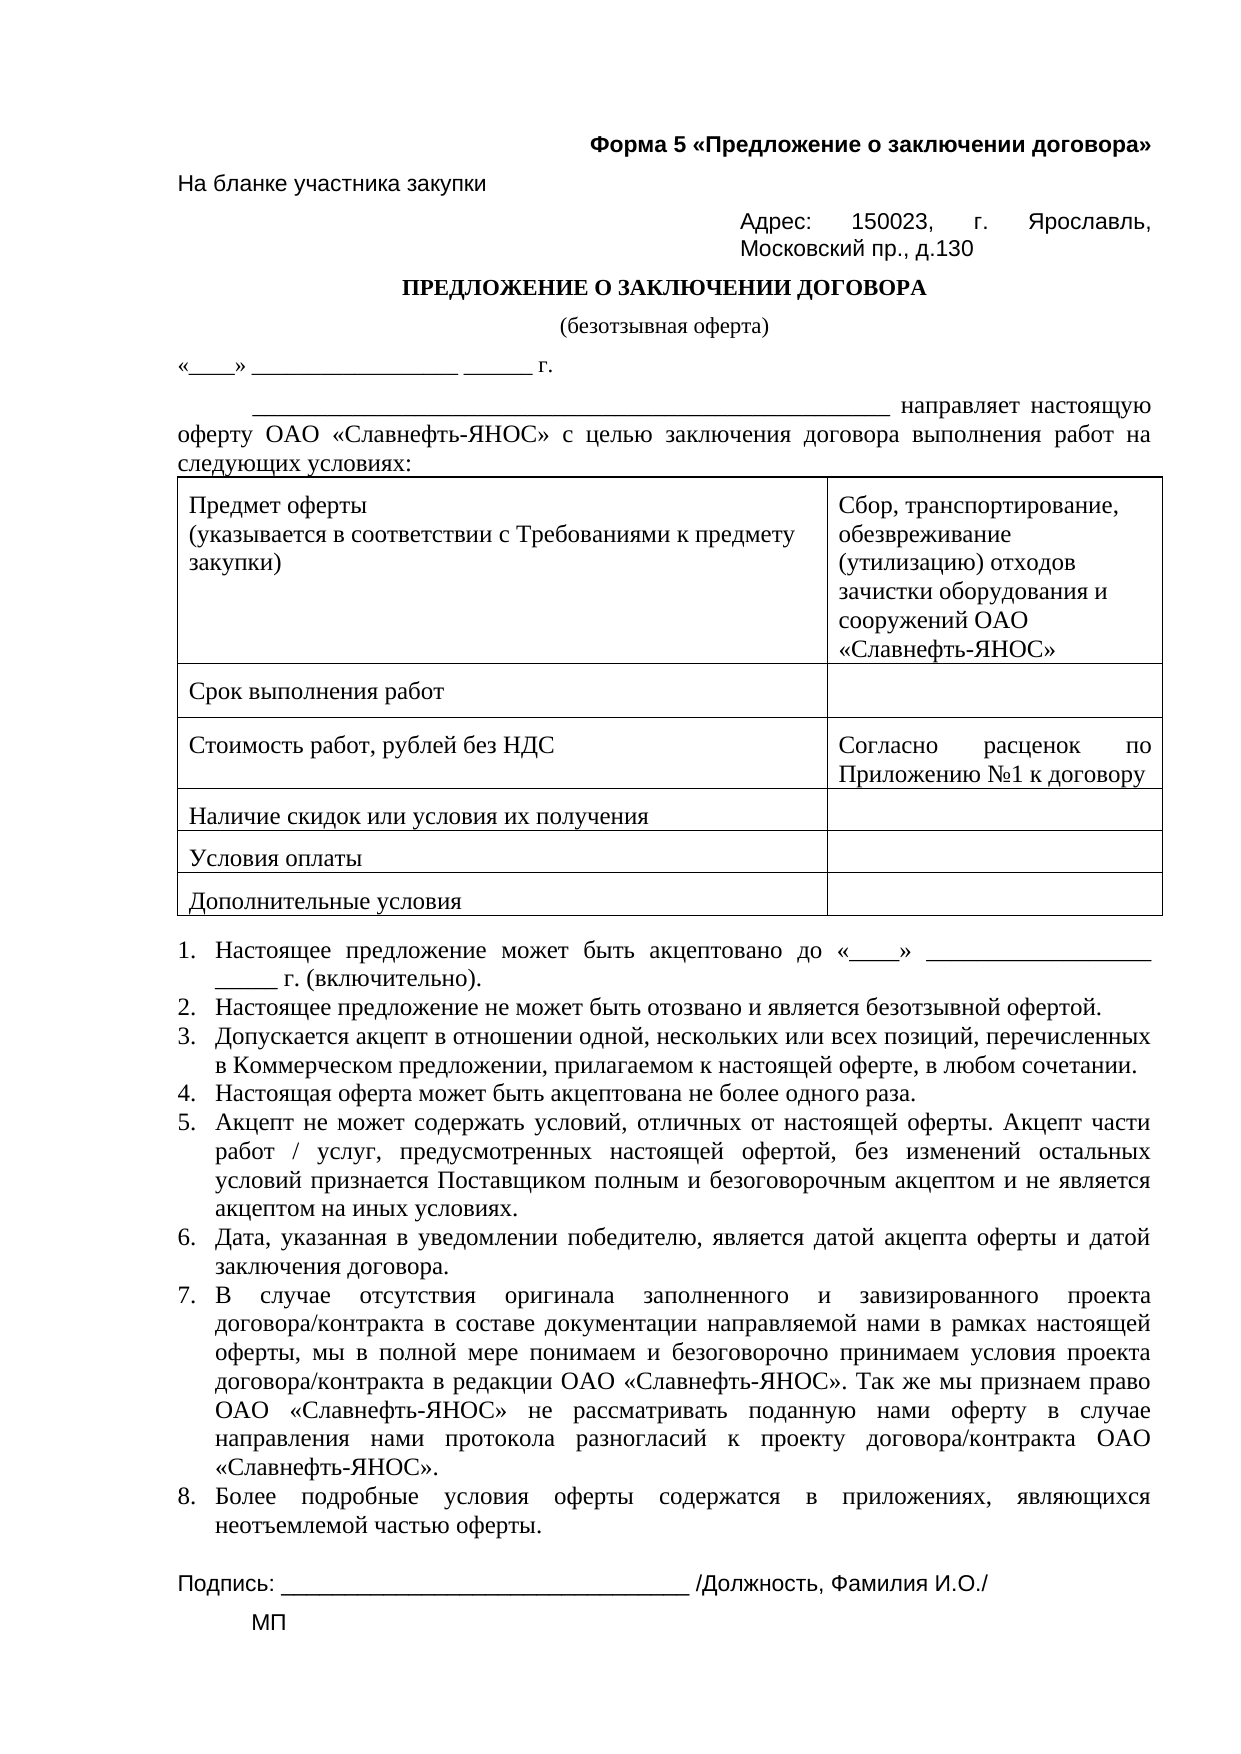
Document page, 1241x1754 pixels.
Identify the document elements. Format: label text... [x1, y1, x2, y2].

table_cell [828, 789, 1162, 830]
table_cell [828, 664, 1162, 717]
list Настоящая оферта может быть акцептована не более одного раза. [177, 1078, 1152, 1107]
table_cell Срок выполнения работ [178, 664, 827, 717]
text ___________________________________________________ направляет настоящую оферту ОАО «Славнефть-ЯНОС» с целью заключения договора выполнения работ на следующих условиях: [177, 390, 1152, 476]
list Допускается акцепт в отношении одной, нескольких или всех позиций, перечисленных в Коммерческом предложении, прилагаемом к настоящей оферте, в любом сочетании. [177, 1021, 1152, 1078]
list Настоящее предложение не может быть отозвано и является безотзывной офертой. [177, 992, 1152, 1021]
table_cell Стоимость работ, рублей без НДС [178, 718, 827, 788]
table_cell Условия оплаты [178, 831, 827, 872]
text «____» __________________ ______ г. [177, 351, 1152, 378]
text Форма 5 «Предложение о заключении договора» [325, 131, 1152, 157]
table_cell [828, 873, 1162, 914]
list В случае отсутствия оригинала заполненного и завизированного проекта договора/контракта в составе документации направляемой нами в рамках настоящей оферты, мы в полной мере понимаем и безоговорочно принимаем условия проекта договора/контракта в редакции ОАО «Славнефть-ЯНОС». Так же мы признаем право ОАО «Славнефть-ЯНОС» не рассматривать поданную нами оферту в случае направления нами протокола разногласий к проекту договора/контракта ОАО «Славнефть-ЯНОС». [177, 1280, 1152, 1481]
table_cell [828, 831, 1162, 872]
text МП [177, 1609, 1152, 1635]
text (безотзывная оферта) [177, 312, 1152, 339]
list Более подробные условия оферты содержатся в приложениях, являющихся неотъемлемой частью оферты. [177, 1481, 1152, 1538]
table_cell Дополнительные условия [178, 873, 827, 914]
list Настоящее предложение может быть акцептовано до «____» __________________ _____ г. (включительно). [177, 935, 1152, 992]
table_cell Наличие скидок или условия их получения [178, 789, 827, 830]
table_header Предмет оферты (указывается в соответствии с Требованиями к предмету закупки) [178, 478, 827, 662]
text Подпись: ________________________________ /Должность, Фамилия И.О./ [177, 1570, 1152, 1597]
text На бланке участника закупки [177, 169, 1152, 196]
text Адрес: 150023, г. Ярославль, Московский пр., д.130 [740, 208, 1152, 261]
table_header Сбор, транспортирование, обезвреживание (утилизацию) отходов зачистки оборудования и сооружений ОАО «Славнефть-ЯНОС» [828, 478, 1162, 662]
list Дата, указанная в уведомлении победителю, является датой акцепта оферты и датой заключения договора. [177, 1222, 1152, 1280]
text ПРЕДЛОЖЕНИЕ О ЗАКЛЮЧЕНИИ ДОГОВОРА [177, 273, 1152, 300]
table_cell Согласно расценок по Приложению №1 к договору [828, 718, 1162, 788]
list Акцепт не может содержать условий, отличных от настоящей оферты. Акцепт части работ / услуг, предусмотренных настоящей офертой, без изменений остальных условий признается Поставщиком полным и безоговорочным акцептом и не является акцептом на иных условиях. [177, 1107, 1152, 1222]
